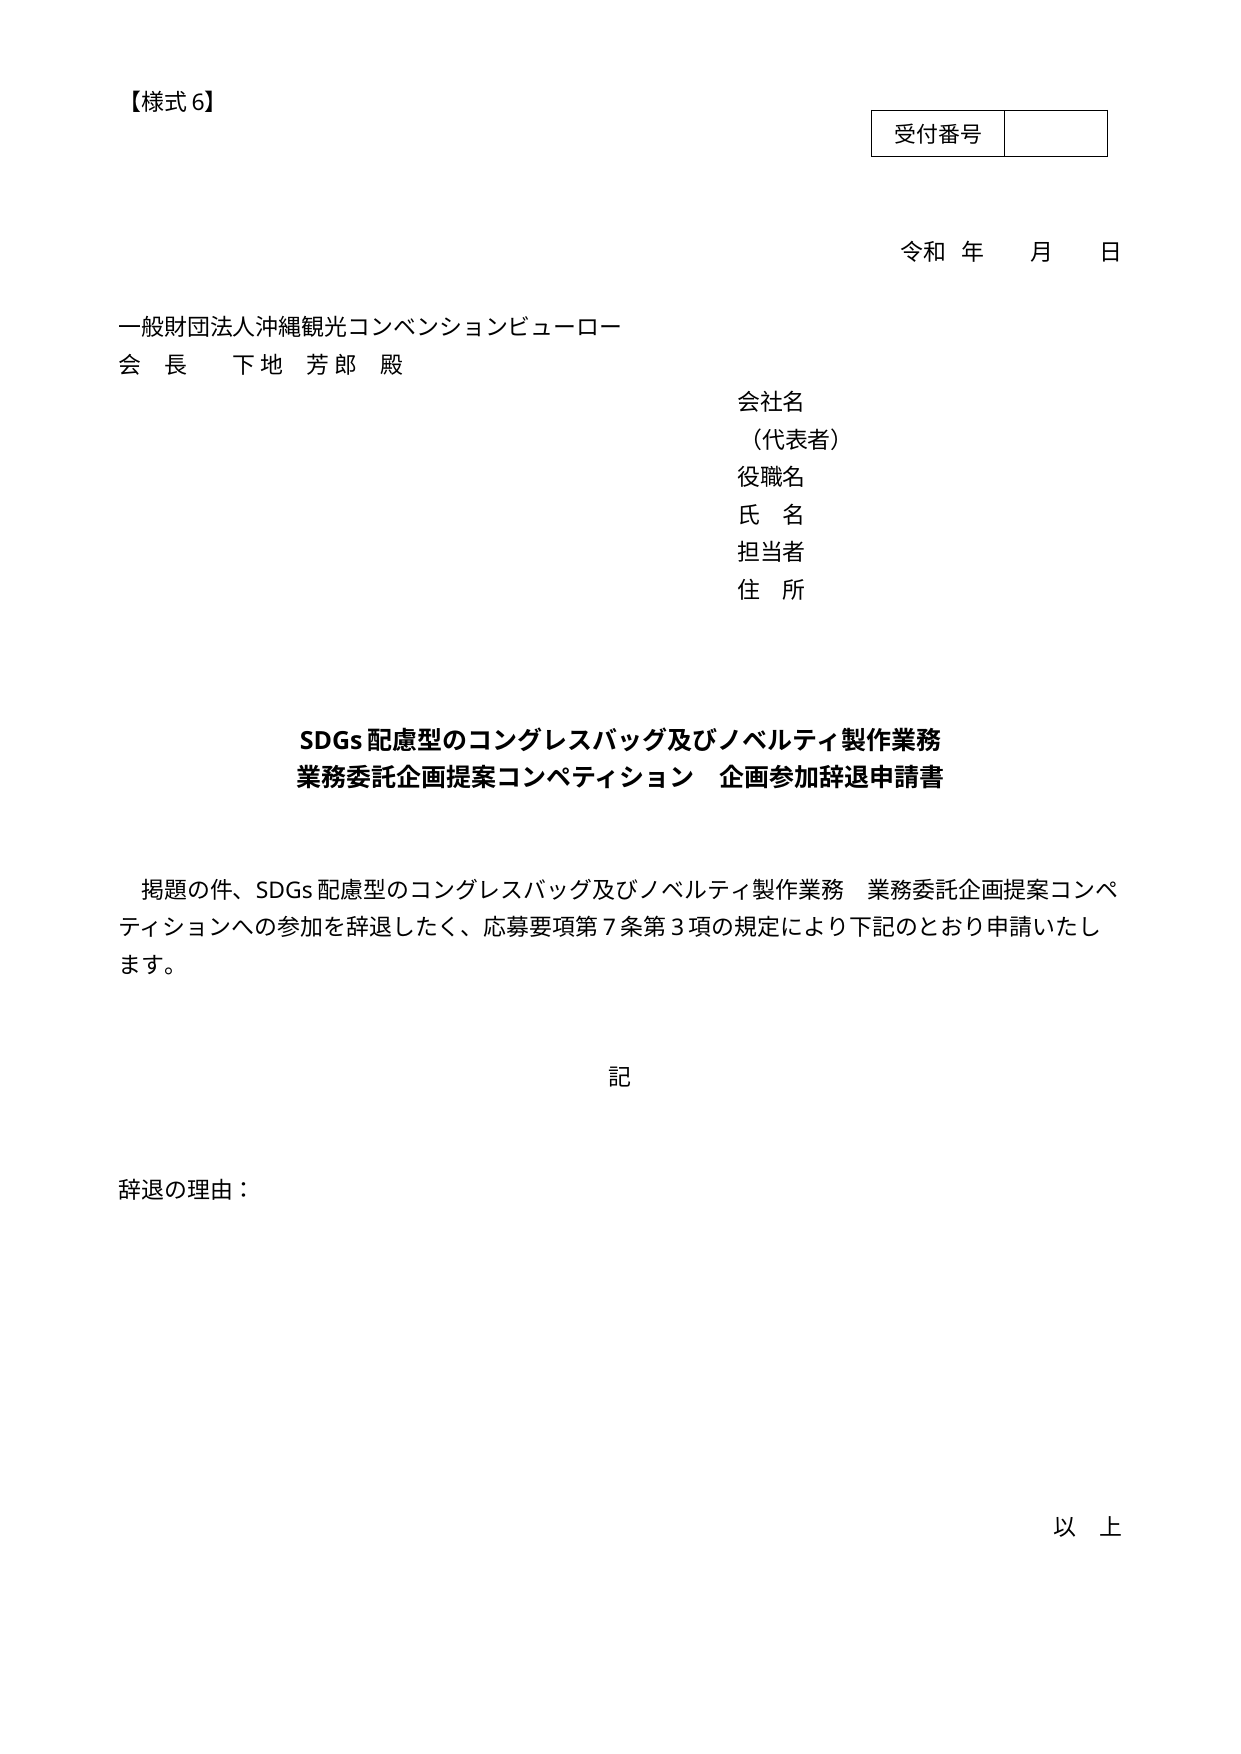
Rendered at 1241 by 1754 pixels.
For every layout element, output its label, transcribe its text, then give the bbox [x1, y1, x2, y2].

text 住 所 [118, 569, 1122, 607]
text 掲題の件、SDGs配慮型のコングレスバッグ及びノベルティ製作業務 業務委託企画提案コンペティションへの参加を辞退したく、応募要項第7条第3項の規定により下記のとおり申請いたします。 [118, 869, 1122, 982]
text 会 長 下 地 芳 郎 殿 [118, 344, 1122, 382]
text SDGs配慮型のコングレスバッグ及びノベルティ製作業務 [118, 719, 1122, 757]
text 記 [118, 1057, 1122, 1094]
text 業務委託企画提案コンペティション 企画参加辞退申請書 [118, 757, 1122, 794]
text 一般財団法人沖縄観光コンベンションビューロー [118, 307, 1122, 344]
text 役職名 [118, 457, 1122, 494]
table_header 受付番号 [872, 111, 1004, 156]
text 以 上 [118, 1507, 1122, 1544]
text 会社名 [118, 382, 1136, 419]
text 担当者 [118, 532, 1122, 569]
text 辞退の理由： [118, 1169, 1122, 1207]
text 令和 年 月 日 [118, 232, 1122, 269]
table_header [1005, 111, 1107, 156]
text 【様式6】 [118, 82, 1122, 119]
text 氏 名 [118, 494, 1122, 532]
text （代表者） [118, 419, 947, 457]
